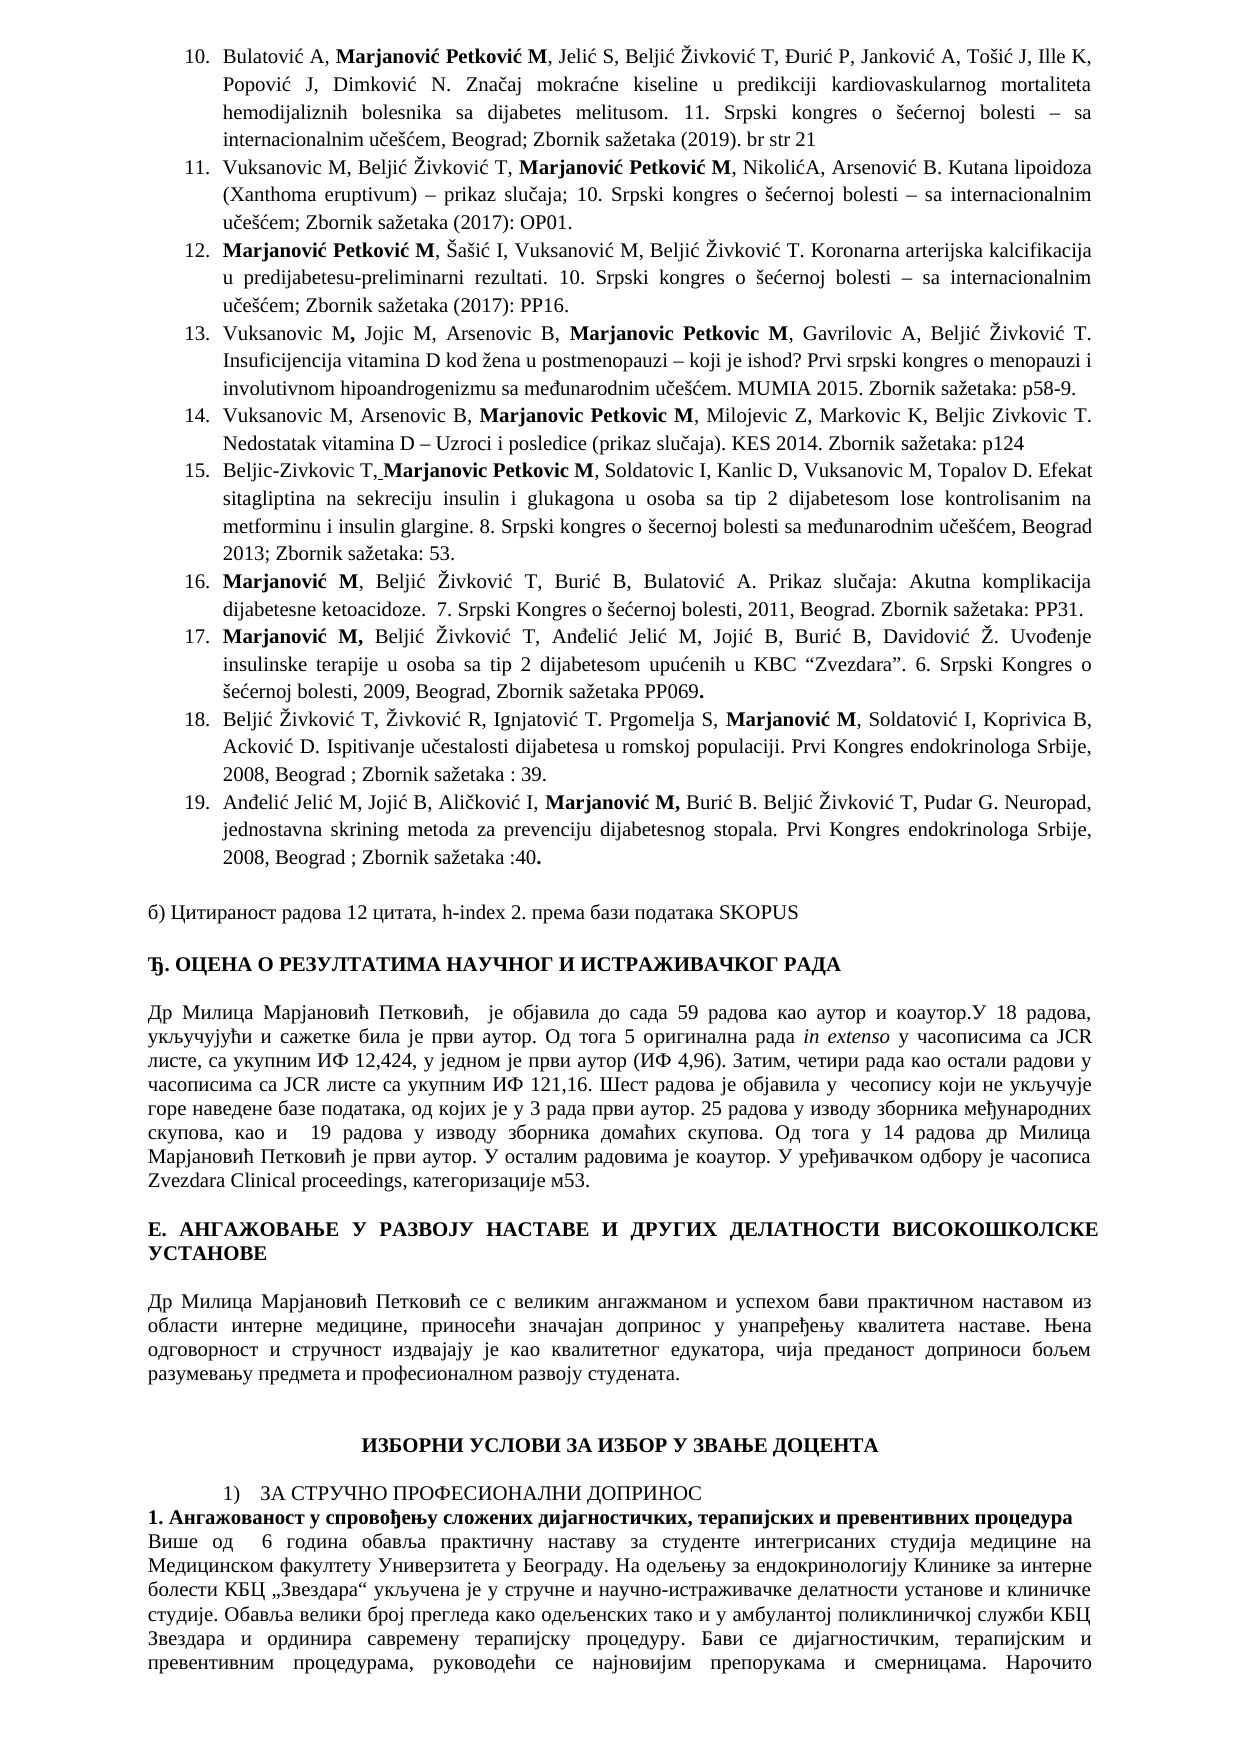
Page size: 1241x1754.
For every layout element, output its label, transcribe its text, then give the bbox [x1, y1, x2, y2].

text 17. Marjanović M, Beljić Živković T, Anđelić Jelić M, Jojić B, Burić B, Davidović Ž. Uvođenje insulinske terapije u osoba sa tip 2 dijabetesom upućenih u KBC “Zvezdara”. 6. Srpski Kongres o šećernoj bolesti, 2009, Beograd, Zbornik sažetaka PP069. [184, 624, 1093, 703]
text Др Милица Марјановић Петковић, је објавила до сада 59 радова као аутор и коаутор.У 18 радова, укључујући и сажетке била је први аутор. Од тога 5 оригинална рада in extenso у часописима са JCR листе, са укупним ИФ 12,424, у једном је први аутор (ИФ 4,96). Затим, четири рада као остали радови у часописима са JCR листе са укупним ИФ 121,16. Шест радова је објавила у чесопису који не укључује горе наведене базе података, од којих је у 3 рада први аутор. 25 радова у изводу зборника међународних скупова, као и 19 радова у изводу зборника домаћих скупова. Од тога у 14 радова др Милица Марјановић Петковић је први аутор. У осталим радовима је коаутор. У уређивачком одбору је часописа Zvezdara Clinical proceedings, категоризације м53. [148, 1000, 1093, 1192]
text 10. Bulatović A, Marjanović Petković M, Jelić S, Beljić Živković T, Đurić P, Janković A, Tošić J, Ille K, Popović J, Dimković N. Značaj mokraćne kiseline u predikciji kardiovaskularnog mortaliteta hemodijaliznih bolesnika sa dijabetes melitusom. 11. Srpski kongres o šećernoj bolesti – sa internacionalnim učešćem, Beograd; Zbornik sažetaka (2019). br str 21 [184, 44, 1093, 151]
text ИЗБОРНИ УСЛОВИ ЗА ИЗБОР У ЗВАЊЕ ДОЦЕНТА [148, 1433, 1093, 1457]
text 13. Vuksanovic M, Jojic M, Arsenovic B, Marjanovic Petkovic M, Gavrilovic A, Beljić Živković T. Insuficijencija vitamina D kod žena u postmenopauzi – koji je ishod? Prvi srpski kongres o menopauzi i involutivnom hipoandrogenizmu sa međunarodnim učešćem. MUMIA 2015. Zbornik sažetaka: p58-9. [184, 320, 1093, 400]
text 15. Beljic-Zivkovic T, Marjanovic Petkovic M, Soldatovic I, Kanlic D, Vuksanovic M, Topalov D. Efekat sitagliptina na sekreciju insulin i glukagona u osoba sa tip 2 dijabetesom lose kontrolisanim na metforminu i insulin glargine. 8. Srpski kongres o šecernoj bolesti sa međunarodnim učešćem, Beograd 2013; Zbornik sažetaka: 53. [184, 458, 1093, 565]
text 14. Vuksanovic M, Arsenovic B, Marjanovic Petkovic M, Milojevic Z, Markovic K, Beljic Zivkovic T. Nedostatak vitamina D – Uzroci i posledice (prikaz slučaja). KES 2014. Zbornik sažetaka: p124 [184, 403, 1093, 455]
text 1. Ангажованост у спровођењу сложених дијагностичких, терапијских и превентивних процедура [148, 1505, 1093, 1529]
text Ђ. ОЦЕНА О РЕЗУЛТАТИМА НАУЧНОГ И ИСТРАЖИВАЧКОГ РАДА [148, 952, 1093, 976]
text б) Цитираност радова 12 цитата, h-index 2. према бази података SKOPUS [148, 900, 1093, 924]
list ЗА СТРУЧНО ПРОФЕСИОНАЛНИ ДОПРИНОС [223, 1481, 1093, 1505]
text Др Милица Марјановић Петковић се с великим ангажманом и успехом бави практичном наставом из области интерне медицине, приносећи значајан допринос у унапређењу квалитета наставе. Њена одговорност и стручност издвајају је као квалитетног едукатора, чија преданост доприноси бољем разумевању предмета и професионалном развоју студената. [148, 1289, 1093, 1385]
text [148, 1529, 1093, 1674]
text 18. Beljić Živković T, Živković R, Ignjatović T. Prgomelja S, Marjanović M, Soldatović I, Koprivica B, Acković D. Ispitivanje učestalosti dijabetesa u romskoj populaciji. Prvi Kongres endokrinologa Srbije, 2008, Beograd ; Zbornik sažetaka : 39. [184, 707, 1093, 786]
text 12. Marjanović Petković M, Šašić I, Vuksanović M, Beljić Živković T. Koronarna arterijska kalcifikacija u predijabetesu-preliminarni rezultati. 10. Srpski kongres o šećernoj bolesti – sa internacionalnim učešćem; Zbornik sažetaka (2017): PP16. [184, 238, 1093, 317]
text 19. Anđelić Jelić M, Jojić B, Aličković I, Marjanović M, Burić B. Beljić Živković T, Pudar G. Neuropad, jednostavna skrining metoda za prevenciju dijabetesnog stopala. Prvi Kongres endokrinologa Srbije, 2008, Beograd ; Zbornik sažetaka :40. [184, 790, 1093, 869]
text 11. Vuksanovic M, Beljić Živković T, Marjanović Petković M, NikolićA, Arsenović B. Kutana lipoidoza (Xanthoma eruptivum) – prikaz slučaja; 10. Srpski kongres o šećernoj bolesti – sa internacionalnim učešćem; Zbornik sažetaka (2017): OP01. [184, 155, 1093, 234]
text 16. Marjanović M, Beljić Živković T, Burić B, Bulatović A. Prikaz slučaja: Akutna komplikacija dijabetesne ketoacidoze. 7. Srpski Kongres o šećernoj bolesti, 2011, Beograd. Zbornik sažetaka: PP31. [184, 569, 1093, 621]
text Е. АНГАЖОВАЊЕ У РАЗВОЈУ НАСТАВЕ И ДРУГИХ ДЕЛАТНОСТИ ВИСОКОШКОЛСКЕ УСТАНОВЕ [148, 1216, 1099, 1264]
